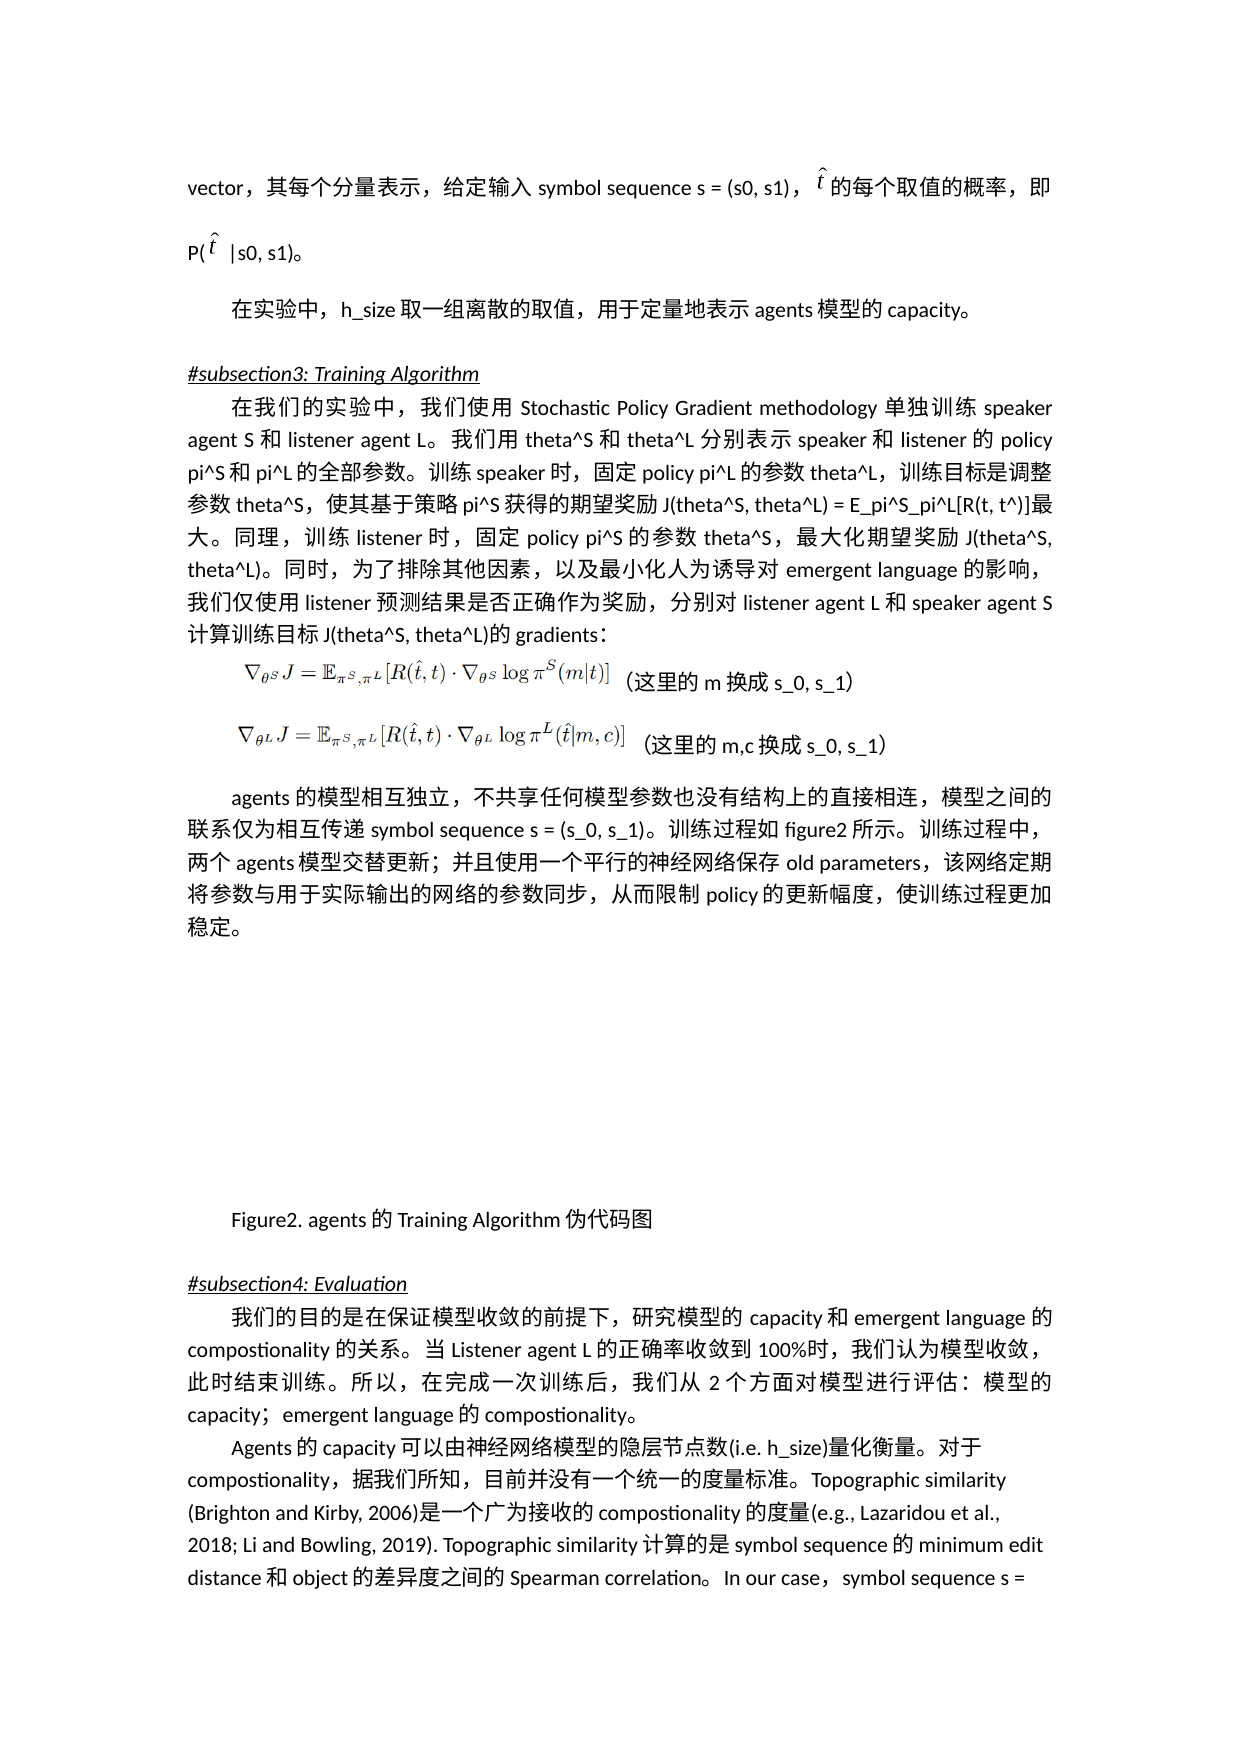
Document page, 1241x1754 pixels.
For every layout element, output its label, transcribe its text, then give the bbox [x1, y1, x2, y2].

text 在我们的实验中，我们使用Stochastic Policy Gradient methodology单独训练speaker agent S和listener agent L。我们用theta^S和theta^L分别表示speaker和listener的policy pi^S和pi^L的全部参数。训练speaker时，固定policy pi^L的参数theta^L，训练目标是调整参数theta^S，使其基于策略pi^S获得的期望奖励J(theta^S, theta^L) = E_pi^S_pi^L[R(t, t^)]最大。同理，训练listener时，固定policy pi^S的参数theta^S，最大化期望奖励J(theta^S, theta^L)。同时，为了排除其他因素，以及最小化人为诱导对emergent language的影响，我们仅使用listener预测结果是否正确作为奖励，分别对listener agent L和speaker agent S计算训练目标J(theta^S, theta^L)的gradients： [187, 389, 1053, 649]
text #subsection4: Evaluation [187, 1267, 1053, 1299]
picture [231, 649, 613, 690]
text Figure2. agents的Training Algorithm伪代码图 [187, 1202, 1053, 1234]
text 在实验中，h_size取一组离散的取值，用于定量地表示agents模型的capacity。 [187, 292, 1053, 324]
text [187, 162, 1053, 292]
text #subsection3: Training Algorithm [187, 357, 1053, 389]
picture [231, 714, 630, 754]
text agents的模型相互独立，不共享任何模型参数也没有结构上的直接相连，模型之间的联系仅为相互传递symbol sequence s = (s_0, s_1)。训练过程如figure2所示。训练过程中，两个agents模型交替更新；并且使用一个平行的神经网络保存old parameters，该网络定期将参数与用于实际输出的网络的参数同步，从而限制policy的更新幅度，使训练过程更加稳定。 [187, 779, 1053, 942]
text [187, 1429, 1053, 1592]
text 我们的目的是在保证模型收敛的前提下，研究模型的capacity和emergent language的compostionality的关系。当Listener agent L的正确率收敛到100%时，我们认为模型收敛，此时结束训练。所以，在完成一次训练后，我们从2个方面对模型进行评估：模型的capacity；emergent language的compostionality。 [187, 1299, 1053, 1429]
